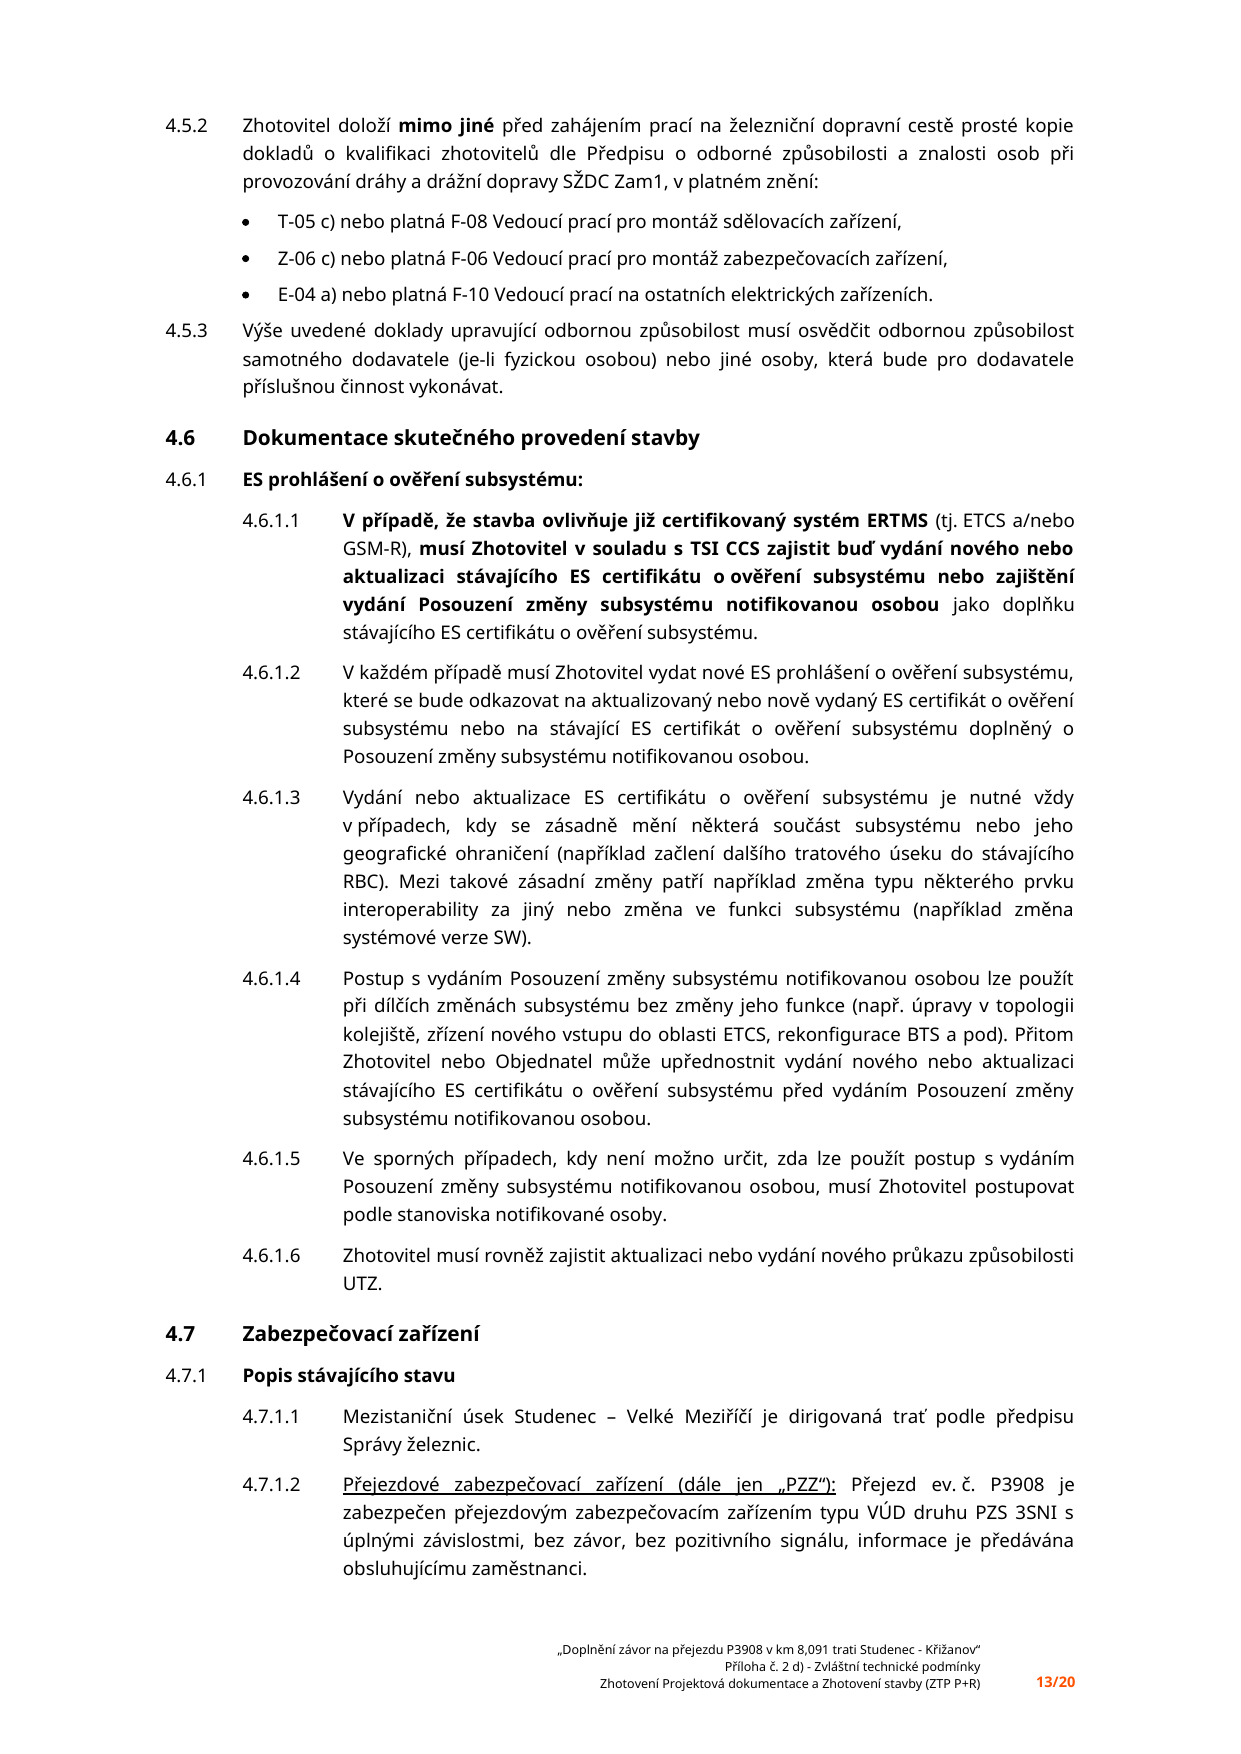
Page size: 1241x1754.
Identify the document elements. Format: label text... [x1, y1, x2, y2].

text Vydání nebo aktualizace ES certifikátu o ověření subsystému je nutné vždy v případech, kdy se zásadně mění některá součást subsystému nebo jeho geografické ohraničení (například začlení dalšího tratového úseku do stávajícího RBC). Mezi takové zásadní změny patří například změna typu některého prvku interoperability za jiný nebo změna ve funkci subsystému (například změna systémové verze SW). [242, 784, 1075, 950]
text Z-06 c) nebo platná F-06 Vedoucí prací pro montáž zabezpečovacích zařízení, [242, 245, 1075, 271]
text Popis stávajícího stavu [165, 1363, 1075, 1388]
text Zabezpečovací zařízení [165, 1319, 1075, 1347]
text Postup s vydáním Posouzení změny subsystému notifikovanou osobou lze použít při dílčích změnách subsystému bez změny jeho funkce (např. úpravy v topologii kolejiště, zřízení nového vstupu do oblasti ETCS, rekonfigurace BTS a pod). Přitom Zhotovitel nebo Objednatel může upřednostnit vydání nového nebo aktualizaci stávajícího ES certifikátu o ověření subsystému před vydáním Posouzení změny subsystému notifikovanou osobou. [242, 965, 1075, 1130]
text Přejezdové zabezpečovací zařízení (dále jen „PZZ“): Přejezd ev. č. P3908 je zabezpečen přejezdovým zabezpečovacím zařízením typu VÚD druhu PZS 3SNI s úplnými závislostmi, bez závor, bez pozitivního signálu, informace je předávána obsluhujícímu zaměstnanci. [242, 1472, 1075, 1581]
text ES prohlášení o ověření subsystému: [165, 466, 1075, 492]
text Zhotovitel doloží mimo jiné před zahájením prací na železniční dopravní cestě prosté kopie dokladů o kvalifikaci zhotovitelů dle Předpisu o odborné způsobilosti a znalosti osob při provozování dráhy a drážní dopravy SŽDC Zam1, v platném znění: [165, 112, 1075, 194]
text Výše uvedené doklady upravující odbornou způsobilost musí osvědčit odbornou způsobilost samotného dodavatele (je-li fyzickou osobou) nebo jiné osoby, která bude pro dodavatele příslušnou činnost vykonávat. [165, 318, 1075, 399]
text Mezistaniční úsek Studenec – Velké Meziříčí je dirigovaná trať podle předpisu Správy železnic. [242, 1403, 1075, 1457]
text V případě, že stavba ovlivňuje již certifikovaný systém ERTMS (tj. ETCS a/nebo GSM-R), musí Zhotovitel v souladu s TSI CCS zajistit buď vydání nového nebo aktualizaci stávajícího ES certifikátu o ověření subsystému nebo zajištění vydání Posouzení změny subsystému notifikovanou osobou jako doplňku stávajícího ES certifikátu o ověření subsystému. [242, 507, 1075, 644]
text Ve sporných případech, kdy není možno určit, zda lze použít postup s vydáním Posouzení změny subsystému notifikovanou osobou, musí Zhotovitel postupovat podle stanoviska notifikované osoby. [242, 1145, 1075, 1227]
text Zhotovitel musí rovněž zajistit aktualizaci nebo vydání nového průkazu způsobilosti UTZ. [242, 1242, 1075, 1296]
text V každém případě musí Zhotovitel vydat nové ES prohlášení o ověření subsystému, které se bude odkazovat na aktualizovaný nebo nově vydaný ES certifikát o ověření subsystému nebo na stávající ES certifikát o ověření subsystému doplněný o Posouzení změny subsystému notifikovanou osobou. [242, 659, 1075, 769]
text Dokumentace skutečného provedení stavby [165, 423, 1075, 451]
text T-05 c) nebo platná F-08 Vedoucí prací pro montáž sdělovacích zařízení, [242, 209, 1075, 234]
text E-04 a) nebo platná F-10 Vedoucí prací na ostatních elektrických zařízeních. [242, 281, 1075, 307]
